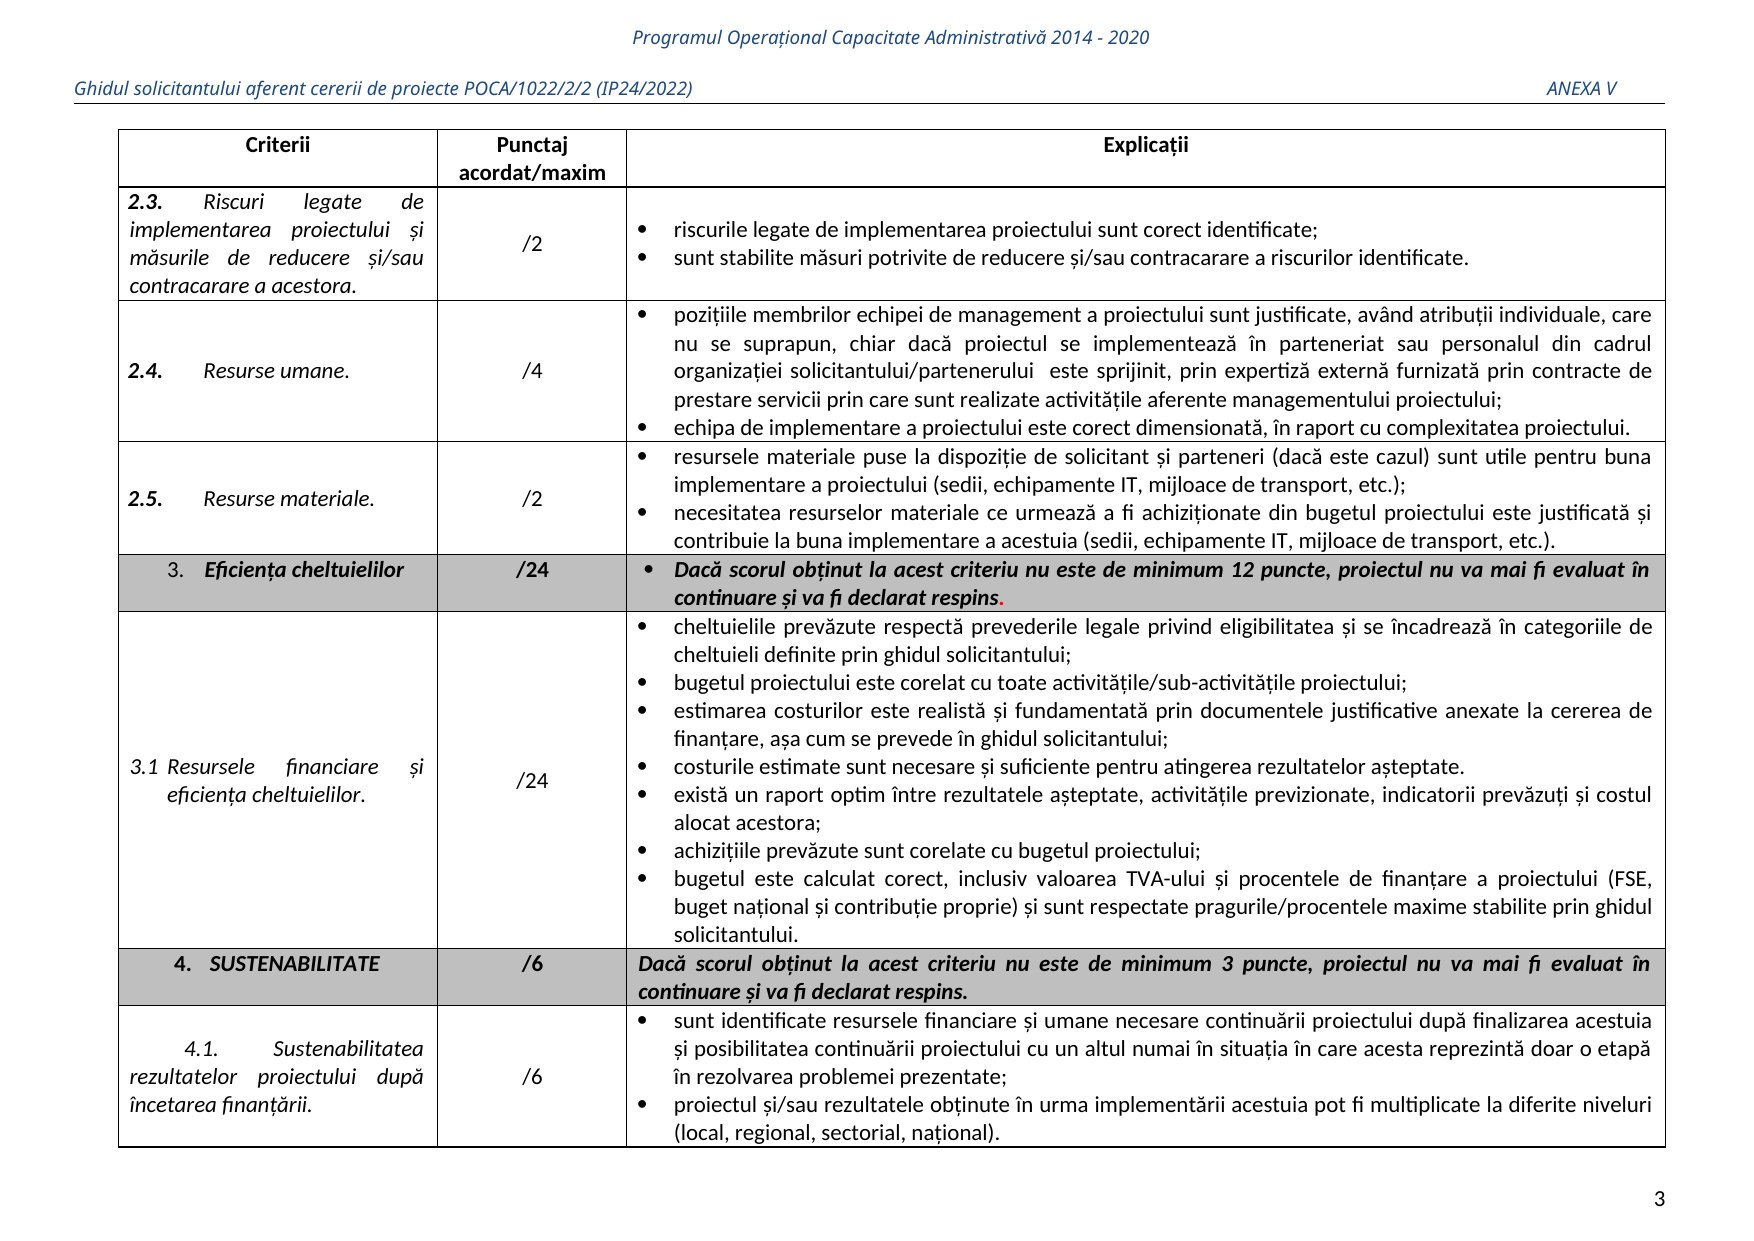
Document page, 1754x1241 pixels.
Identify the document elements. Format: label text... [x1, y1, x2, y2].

table_cell Eficiența cheltuielilor [119, 555, 437, 611]
table_cell /24 [438, 555, 626, 611]
table_header Punctaj acordat/maxim [438, 130, 626, 186]
table_cell /24 [438, 612, 626, 948]
table_cell cheltuielile prevăzute respectă prevederile legale privind eligibilitatea și se încadrează în categoriile de cheltuieli definite prin ghidul solicitantului; bugetul proiectului este corelat cu toate activitățile/sub-activitățile proiectului; estimarea costurilor este realistă și fundamentată prin documentele justificative anexate la cererea de finanțare, așa cum se prevede în ghidul solicitantului; costurile estimate sunt necesare și suficiente pentru atingerea rezultatelor așteptate. există un raport optim între rezultatele așteptate, activitățile previzionate, indicatorii prevăzuți și costul alocat acestora; achizițiile prevăzute sunt corelate cu bugetul proiectului; bugetul este calculat corect, inclusiv valoarea TVA-ului și procentele de finanțare a proiectului (FSE, buget național și contribuție proprie) și sunt respectate pragurile/procentele maxime stabilite prin ghidul solicitantului. [627, 612, 1665, 948]
table_cell /2 [438, 442, 626, 554]
table_cell Resurse materiale. [119, 442, 437, 554]
table_cell /6 [438, 949, 626, 1005]
table_cell Riscuri legate de implementarea proiectului și măsurile de reducere și/sau contracarare a acestora. [119, 188, 437, 299]
table_cell SUSTENABILITATE [119, 949, 437, 1005]
table_cell Resurse umane. [119, 301, 437, 441]
table_cell riscurile legate de implementarea proiectului sunt corect identificate; sunt stabilite măsuri potrivite de reducere și/sau contracarare a riscurilor identificate. [627, 188, 1665, 299]
table_cell sunt identificate resursele financiare și umane necesare continuării proiectului după finalizarea acestuia și posibilitatea continuării proiectului cu un altul numai în situația în care acesta reprezintă doar o etapă în rezolvarea problemei prezentate; proiectul și/sau rezultatele obținute în urma implementării acestuia pot fi multiplicate la diferite niveluri (local, regional, sectorial, național). [627, 1006, 1665, 1146]
table_cell Dacă scorul obținut la acest criteriu nu este de minimum 3 puncte, proiectul nu va mai fi evaluat în continuare şi va fi declarat respins. [627, 949, 1665, 1005]
table_cell resursele materiale puse la dispoziție de solicitant și parteneri (dacă este cazul) sunt utile pentru buna implementare a proiectului (sedii, echipamente IT, mijloace de transport, etc.); necesitatea resurselor materiale ce urmează a fi achiziționate din bugetul proiectului este justificată și contribuie la buna implementare a acestuia (sedii, echipamente IT, mijloace de transport, etc.). [627, 442, 1665, 554]
table_cell /6 [438, 1006, 626, 1146]
table_header Explicații [627, 130, 1665, 186]
table_cell 4.1. Sustenabilitatea rezultatelor proiectului după încetarea finanțării. [119, 1006, 437, 1146]
table_cell /4 [438, 301, 626, 441]
table_cell Resursele financiare și eficiența cheltuielilor. [119, 612, 437, 948]
table_cell Dacă scorul obținut la acest criteriu nu este de minimum 12 puncte, proiectul nu va mai fi evaluat în continuare şi va fi declarat respins. [627, 555, 1665, 611]
table_cell /2 [438, 188, 626, 299]
table_header Criterii [119, 130, 437, 186]
table_cell pozițiile membrilor echipei de management a proiectului sunt justificate, având atribuții individuale, care nu se suprapun, chiar dacă proiectul se implementează în parteneriat sau personalul din cadrul organizației solicitantului/partenerului este sprijinit, prin expertiză externă furnizată prin contracte de prestare servicii prin care sunt realizate activitățile aferente managementului proiectului; echipa de implementare a proiectului este corect dimensionată, în raport cu complexitatea proiectului. [627, 301, 1665, 441]
